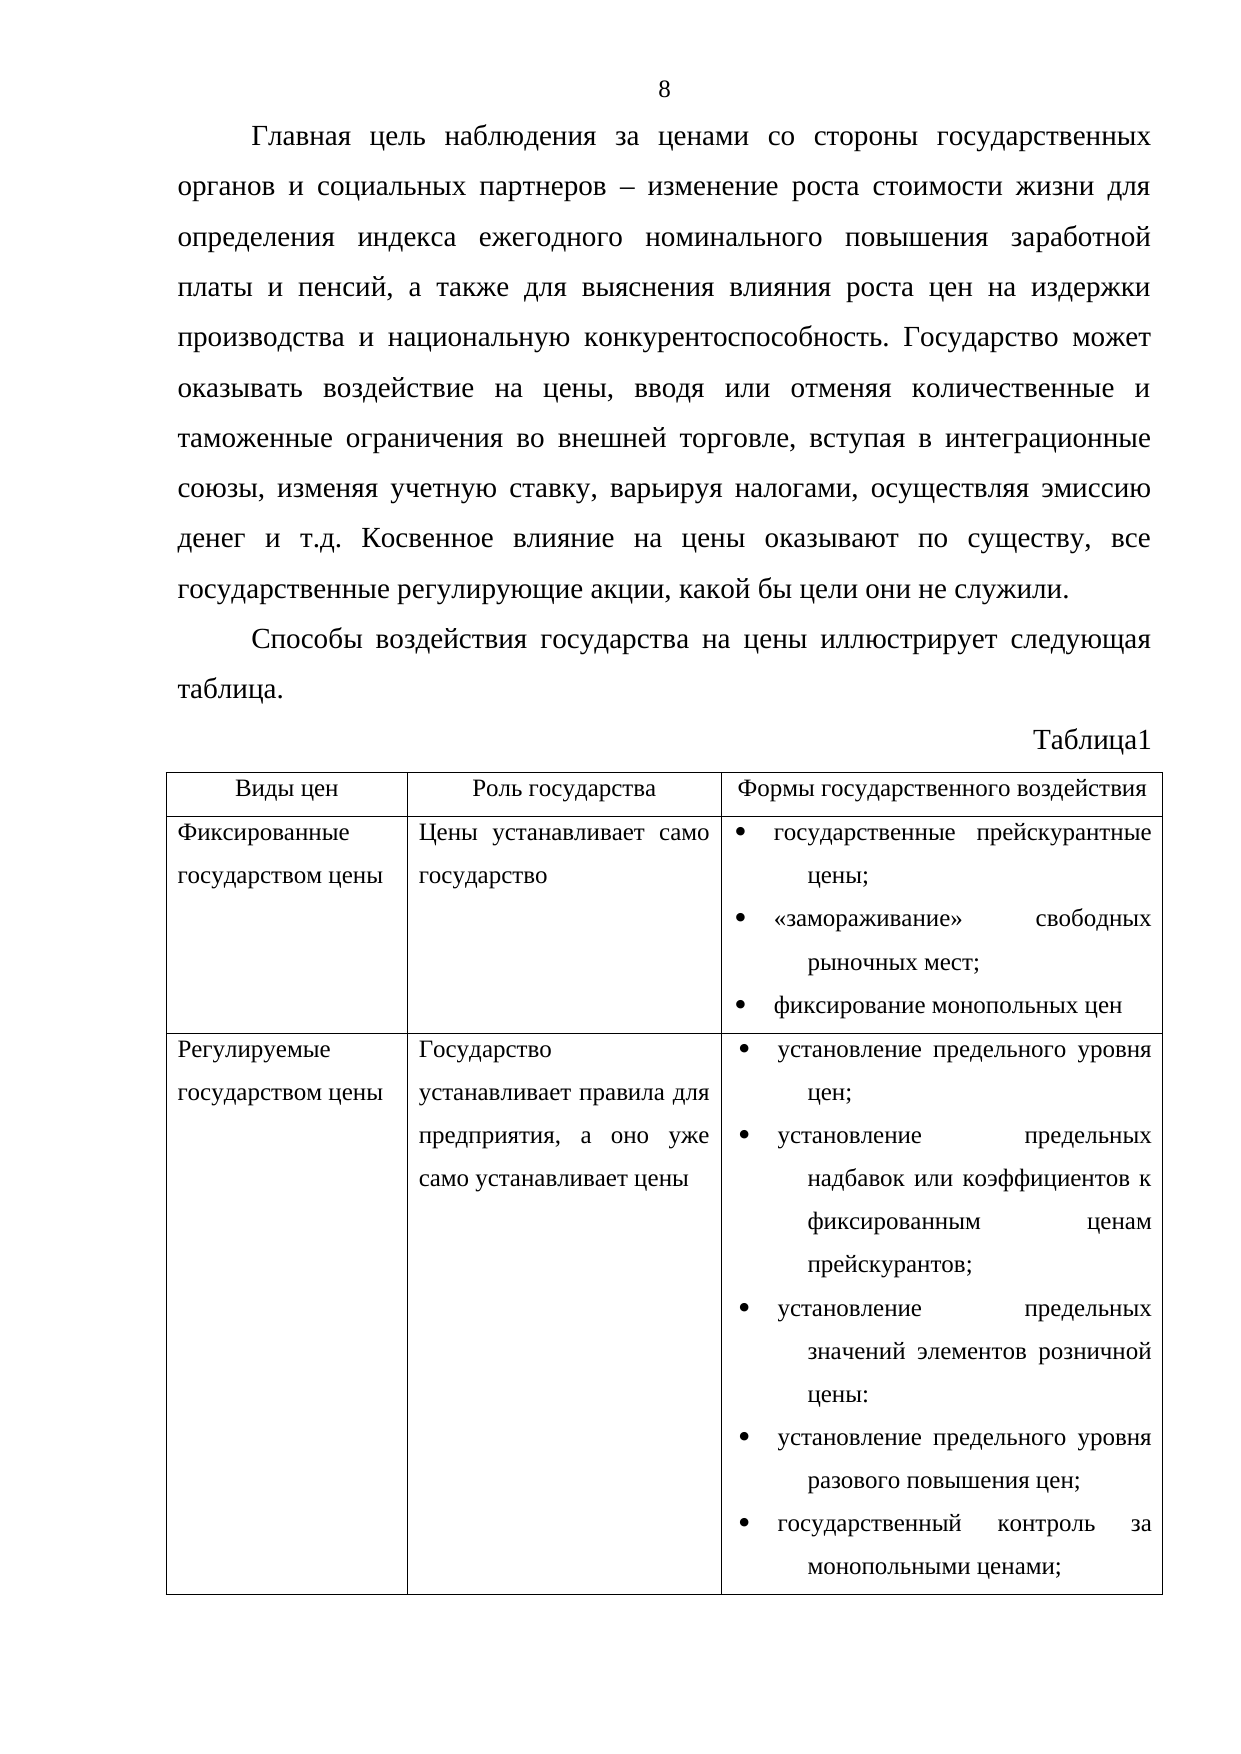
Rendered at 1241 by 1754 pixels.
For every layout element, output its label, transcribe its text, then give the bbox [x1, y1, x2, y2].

text Способы воздействия государства на цены иллюстрирует следующая таблица. [177, 621, 1152, 705]
text Таблица1 [177, 722, 1152, 755]
table_cell государственные прейскурантные цены; «замораживание» свободных рыночных мест; фиксирование монопольных цен [722, 817, 1162, 1033]
table_cell Цены устанавливает само государство [408, 817, 721, 1033]
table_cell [167, 1034, 407, 1594]
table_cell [722, 1034, 1162, 1594]
text Главная цель наблюдения за ценами со стороны государственных органов и социальных партнеров – изменение роста стоимости жизни для определения индекса ежегодного номинального повышения заработной платы и пенсий, а также для выяснения влияния роста цен на издержки производства и национальную конкурентоспособность. Государство может оказывать воздействие на цены, вводя или отменяя количественные и таможенные ограничения во внешней торговле, вступая в интеграционные союзы, изменяя учетную ставку, варьируя налогами, осуществляя эмиссию денег и т.д. Косвенное влияние на цены оказывают по существу, все государственные регулирующие акции, какой бы цели они не служили. [177, 118, 1152, 604]
table_header Виды цен [167, 773, 407, 816]
table_header Роль государства [408, 773, 721, 816]
table_cell Фиксированные государством цены [167, 817, 407, 1033]
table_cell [408, 1034, 721, 1594]
table_header Формы государственного воздействия [722, 773, 1162, 816]
